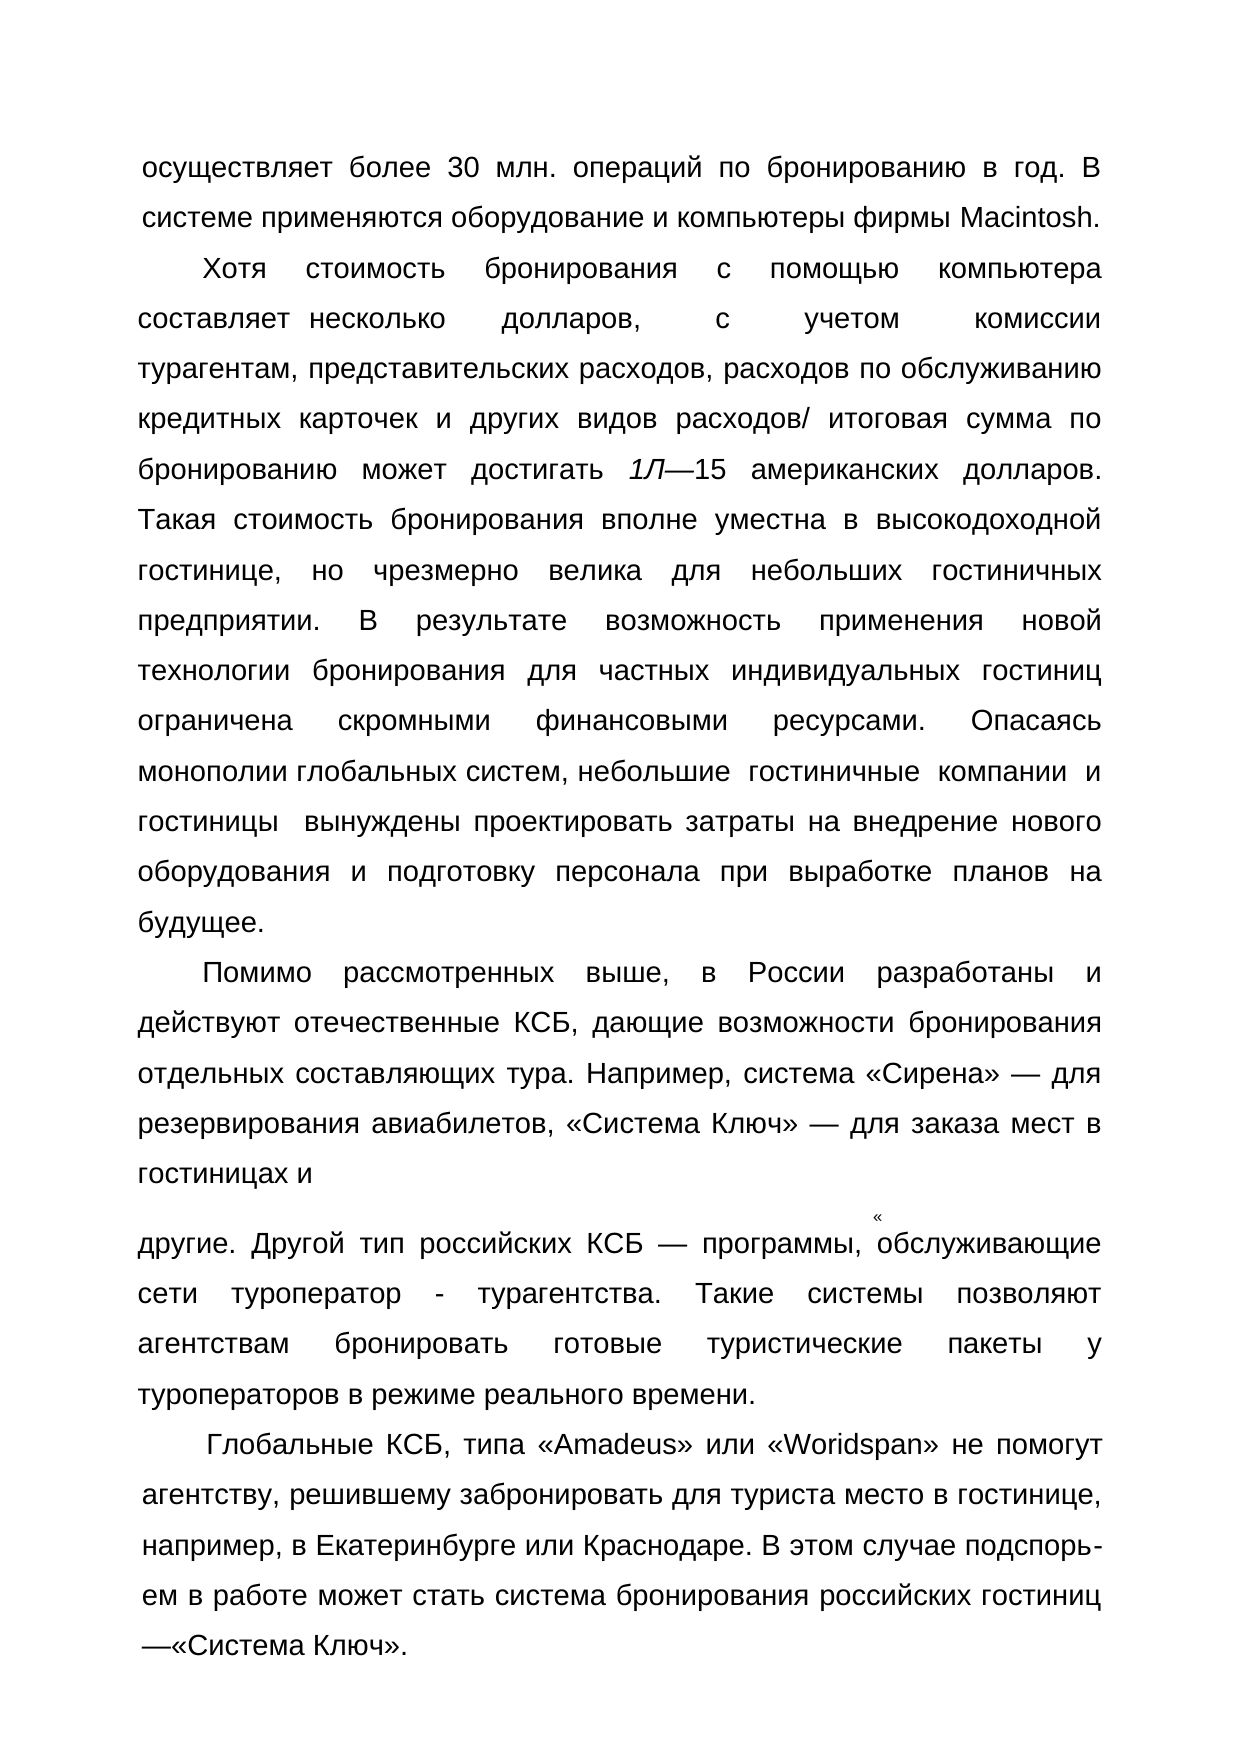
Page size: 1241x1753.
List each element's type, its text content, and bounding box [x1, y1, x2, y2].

text Помимо рассмотренных выше, в России разработаны и действуют отечественные КСБ, дающие возможности бронирования отдельных составляющих тура. Например, система «Сирена» — для резервирования авиабилетов, «Система Ключ» — для заказа мест в гостиницах и [137, 955, 1103, 1190]
text Глобальные КСБ, типа «Amadeus» или «Woridspan» не помогут агентству, решившему забронировать для туриста место в гостинице, например, в Екатеринбурге или Краснодаре. В этом случае подспорьем в работе может стать система бронирования российских гостиниц —«Система Ключ». [142, 1427, 1103, 1662]
text « [808, 1207, 1103, 1226]
text Хотя стоимость бронирования с помощью компьютера составляет несколько долларов, с учетом комиссии турагентам, представительских расходов, расходов по обслуживанию кредитных карточек и других видов расходов/ итоговая сумма по бронированию может достигать 1Л—15 американских долларов. Такая стоимость бронирования вполне уместна в высокодоходной гостинице, но чрезмерно велика для небольших гостиничных предприятии. В результате возможность применения новой технологии бронирования для частных индивидуальных гостиниц ограничена скромными финансовыми ресурсами. Опасаясь монополии глобальных систем, небольшие гостиничные компании и гостиницы вынуждены проектировать затраты на внедрение нового оборудования и подготовку персонала при выработке планов на будущее. [137, 251, 1103, 938]
text другие. Другой тип российских КСБ — программы, обслуживающие сети туроператор - турагентства. Такие системы позволяют агентствам бронировать готовые туристические пакеты у туроператоров в режиме реального времени. [137, 1226, 1103, 1410]
text осуществляет более 30 млн. операций по бронированию в год. В системе применяются оборудование и компьютеры фирмы Macintosh. [142, 150, 1103, 234]
